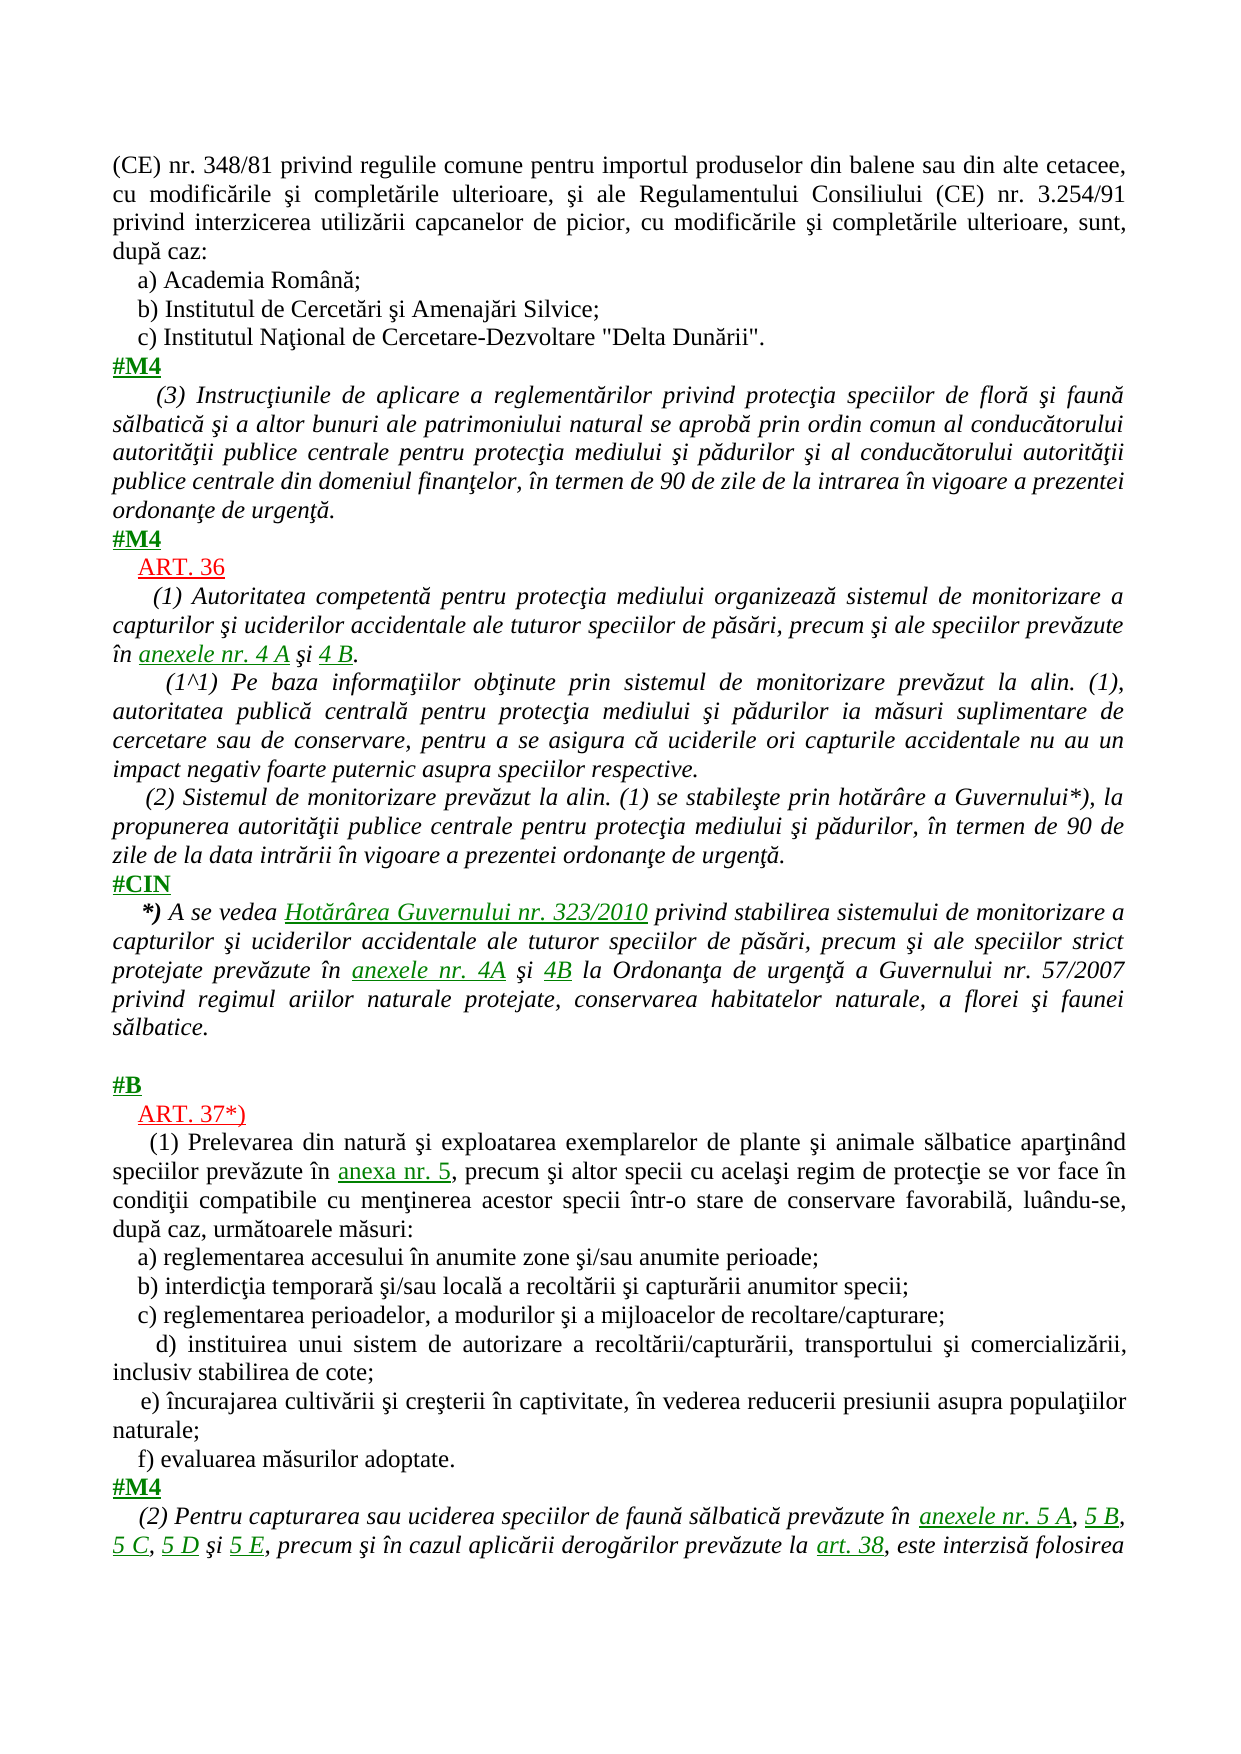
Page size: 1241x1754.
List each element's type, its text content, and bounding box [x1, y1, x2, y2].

text ART. 36 [112, 552, 1128, 581]
text (2) Sistemul de monitorizare prevăzut la alin. (1) se stabileşte prin hotărâre a Guvernului*), la propunerea autorităţii publice centrale pentru protecţia mediului şi pădurilor, în termen de 90 de zile de la data intrării în vigoare a prezentei ordonanţe de urgenţă. [112, 782, 1128, 869]
text (1^1) Pe baza informaţiilor obţinute prin sistemul de monitorizare prevăzut la alin. (1), autoritatea publică centrală pentru protecţia mediului şi pădurilor ia măsuri suplimentare de cercetare sau de conservare, pentru a se asigura că uciderile ori capturile accidentale nu au un impact negativ foarte puternic asupra speciilor respective. [112, 667, 1128, 782]
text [112, 150, 1128, 265]
text a) Academia Română; [112, 265, 1128, 294]
text c) Institutul Naţional de Cercetare-Dezvoltare "Delta Dunării". [112, 322, 1128, 351]
text (1) Autoritatea competentă pentru protecţia mediului organizează sistemul de monitorizare a capturilor şi uciderilor accidentale ale tuturor speciilor de păsări, precum şi ale speciilor prevăzute în anexele nr. 4 A şi 4 B. [112, 581, 1128, 667]
text b) interdicţia temporară şi/sau locală a recoltării şi capturării anumitor specii; [112, 1271, 1128, 1300]
text *) A se vedea Hotărârea Guvernului nr. 323/2010 privind stabilirea sistemului de monitorizare a capturilor şi uciderilor accidentale ale tuturor speciilor de păsări, precum şi ale speciilor strict protejate prevăzute în anexele nr. 4A şi 4B la Ordonanţa de urgenţă a Guvernului nr. 57/2007 privind regimul ariilor naturale protejate, conservarea habitatelor naturale, a florei şi faunei sălbatice. [112, 897, 1128, 1041]
text f) evaluarea măsurilor adoptate. [112, 1444, 1128, 1472]
text (3) Instrucţiunile de aplicare a reglementărilor privind protecţia speciilor de floră şi faună sălbatică şi a altor bunuri ale patrimoniului natural se aprobă prin ordin comun al conducătorului autorităţii publice centrale pentru protecţia mediului şi pădurilor şi al conducătorului autorităţii publice centrale din domeniul finanţelor, în termen de 90 de zile de la intrarea în vigoare a prezentei ordonanţe de urgenţă. [112, 380, 1128, 524]
text e) încurajarea cultivării şi creşterii în captivitate, în vederea reducerii presiunii asupra populaţiilor naturale; [112, 1386, 1128, 1444]
text #M4 [112, 1472, 1128, 1501]
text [112, 1501, 1128, 1559]
text a) reglementarea accesului în anumite zone şi/sau anumite perioade; [112, 1242, 1128, 1271]
text (1) Prelevarea din natură şi exploatarea exemplarelor de plante şi animale sălbatice aparţinând speciilor prevăzute în anexa nr. 5, precum şi altor specii cu acelaşi regim de protecţie se vor face în condiţii compatibile cu menţinerea acestor specii într-o stare de conservare favorabilă, luându-se, după caz, următoarele măsuri: [112, 1127, 1128, 1242]
text c) reglementarea perioadelor, a modurilor şi a mijloacelor de recoltare/capturare; [112, 1300, 1128, 1329]
text #M4 [112, 524, 1128, 552]
text d) instituirea unui sistem de autorizare a recoltării/capturării, transportului şi comercializării, inclusiv stabilirea de cote; [112, 1329, 1128, 1386]
text #M4 [112, 351, 1128, 380]
text #B [112, 1070, 1128, 1099]
text b) Institutul de Cercetări şi Amenajări Silvice; [112, 294, 1128, 322]
text #CIN [112, 869, 1128, 897]
text ART. 37*) [112, 1099, 1128, 1127]
